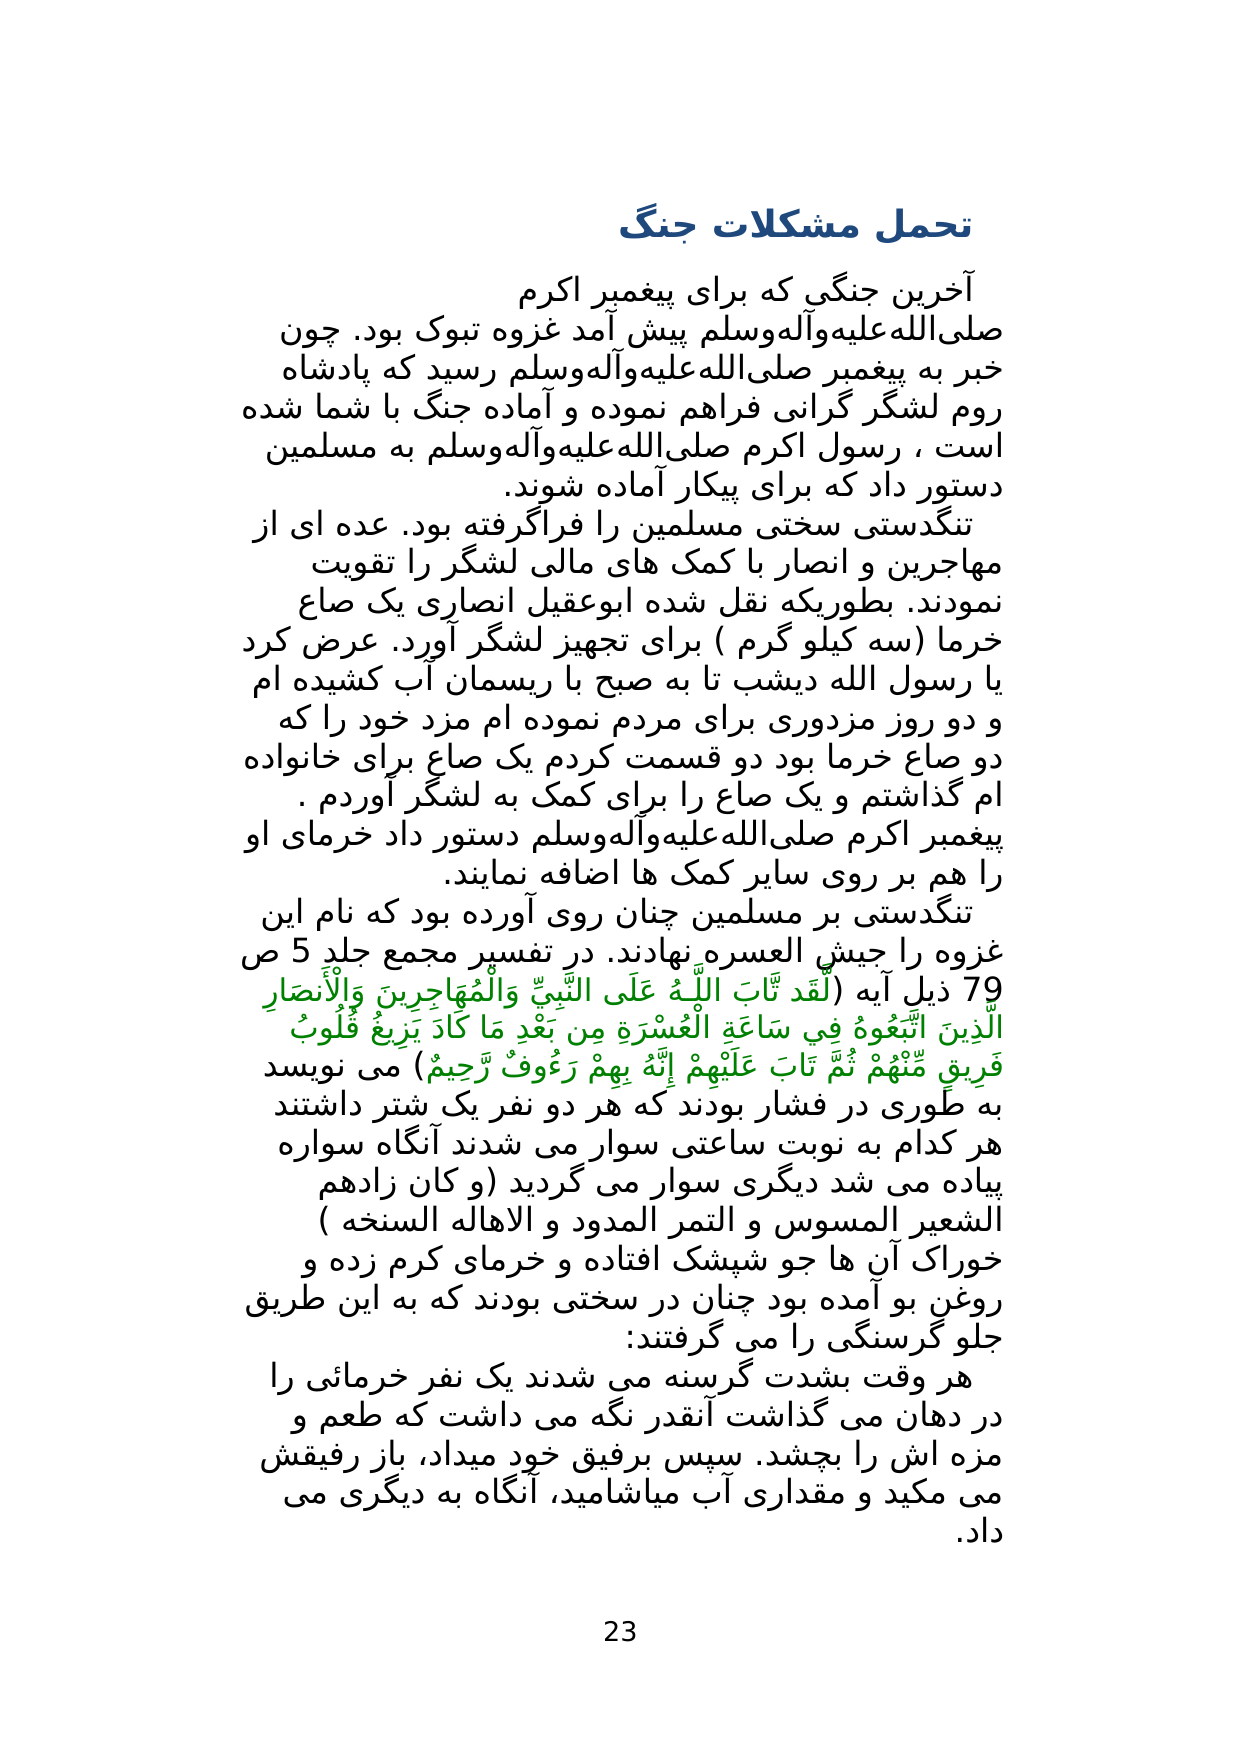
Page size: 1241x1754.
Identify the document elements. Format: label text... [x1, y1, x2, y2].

text تنگدستی بر مسلمین چنان روی آورده بود که نام این غزوه را جیش العسره نهادند. در تفسیر مجمع جلد 5 ص 79 ذیل آیه (لَّقَد تَّابَ اللَّـهُ عَلَى النَّبِيِّ وَالْمُهَاجِرِينَ وَالْأَنصَارِ الَّذِينَ اتَّبَعُوهُ فِي سَاعَةِ الْعُسْرَةِ مِن بَعْدِ مَا كَادَ يَزِيغُ قُلُوبُ فَرِيقٍ مِّنْهُمْ ثُمَّ تَابَ عَلَيْهِمْ إِنَّهُ بِهِمْ رَءُوفٌ رَّحِيمٌ) می نویسد به طوری در فشار بودند که هر دو نفر یک شتر داشتند هر کدام به نوبت ساعتی سوار می شدند آنگاه سواره پیاده می شد دیگری سوار می گردید (و کان زادهم الشعیر المسوس و التمر المدود و الاهاله السنخه ) خوراک آن ها جو شپشک افتاده و خرمای کرم زده و روغن بو آمده بود چنان در سختی بودند که به این طریق جلو گرسنگی را می گرفتند: [236, 892, 1004, 1356]
text آخرین جنگی که برای پیغمبر اکرم صلى‌الله‌عليه‌وآله‌وسلم پیش آمد غزوه تبوک بود. چون خبر به پیغمبر صلى‌الله‌عليه‌وآله‌وسلم رسید که پادشاه روم لشگر گرانی فراهم نموده و آماده جنگ با شما شده است ، رسول اکرم صلى‌الله‌عليه‌وآله‌وسلم به مسلمین دستور داد که برای پیکار آماده شوند. [236, 271, 1004, 504]
text تنگدستی سختی مسلمین را فراگرفته بود. عده ای از مهاجرین و انصار با کمک های مالی لشگر را تقویت نمودند. بطوریکه نقل شده ابوعقیل انصاری یک صاع خرما (سه کیلو گرم ) برای تجهیز لشگر آورد. عرض کرد یا رسول الله دیشب تا به صبح با ریسمان آب کشیده ام و دو روز مزدوری برای مردم نموده ام مزد خود را که دو صاع خرما بود دو قسمت کردم یک صاع برای خانواده ام گذاشتم و یک صاع را برای کمک به لشگر آوردم . پیغمبر اکرم صلى‌الله‌عليه‌وآله‌وسلم دستور داد خرمای او را هم بر روی سایر کمک ها اضافه نمایند. [236, 504, 1004, 892]
text هر وقت بشدت گرسنه می شدند یک نفر خرمائی را در دهان می گذاشت آنقدر نگه می داشت که طعم و مزه اش را بچشد. سپس برفیق خود میداد، باز رفیقش می مکید و مقداری آب میاشامید، آنگاه به دیگری می داد. [236, 1356, 1004, 1551]
subtitle تحمل مشکلات جنگ [236, 202, 1004, 246]
